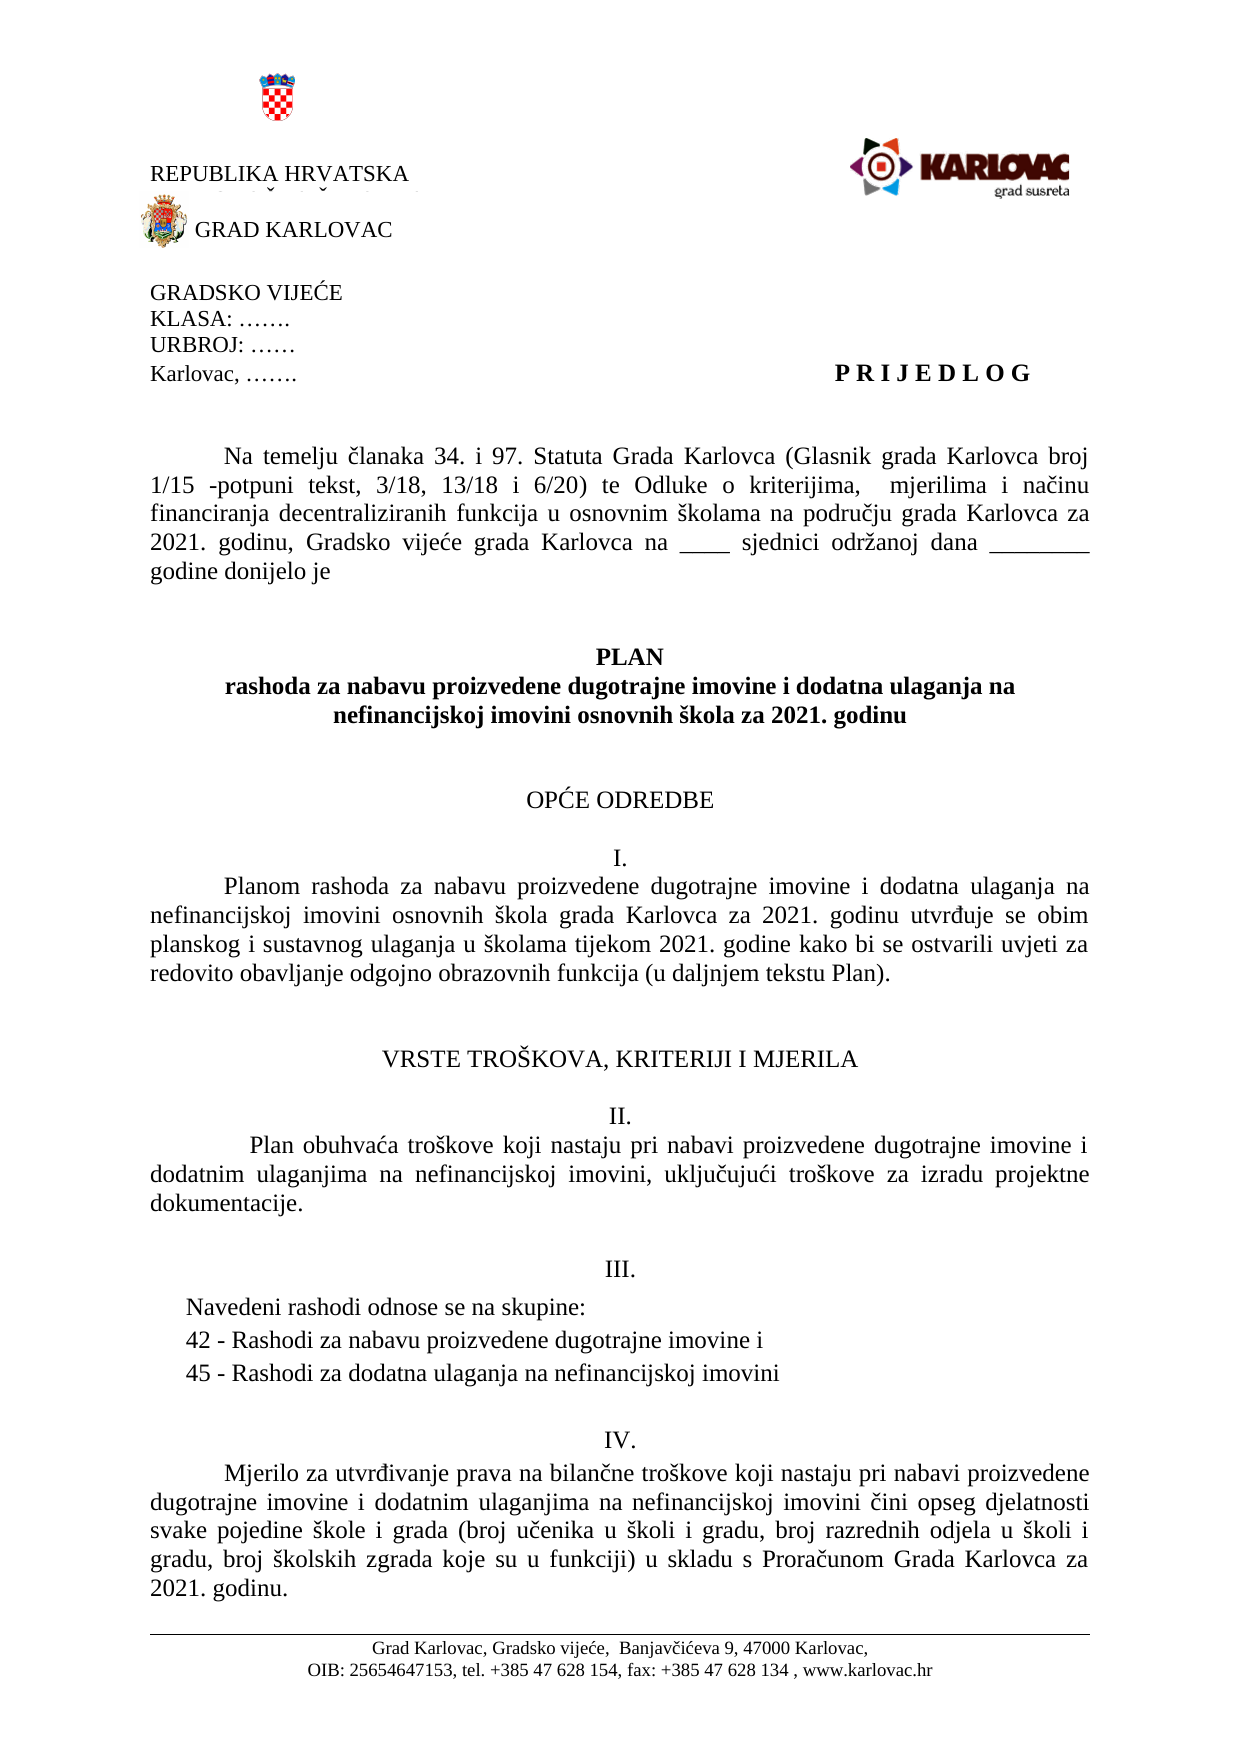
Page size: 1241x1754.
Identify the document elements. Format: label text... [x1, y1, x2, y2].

text rashoda za nabavu proizvedene dugotrajne imovine i dodatna ulaganja na nefinancijskoj imovini osnovnih škola za 2021. godinu [150, 671, 1090, 728]
text URBROJ: …… [150, 331, 1090, 358]
text 42 - Rashodi za nabavu proizvedene dugotrajne imovine i [150, 1325, 1090, 1354]
picture [259, 73, 295, 121]
text OPĆE ODREDBE [150, 785, 1090, 814]
text Plan obuhvaća troškove koji nastaju pri nabavi proizvedene dugotrajne imovine i dodatnim ulaganjima na nefinancijskoj imovini, uključujući troškove za izradu projektne dokumentacije. [150, 1130, 1090, 1216]
text GRADSKO VIJEĆE [150, 279, 1090, 305]
text KLASA: ……. [150, 305, 1090, 331]
text IV. [150, 1425, 1090, 1453]
picture [850, 138, 1070, 199]
picture [138, 191, 189, 248]
text II. [150, 1101, 1090, 1130]
text 45 - Rashodi za dodatna ulaganja na nefinancijskoj imovini [150, 1358, 1090, 1387]
text Na temelju članaka 34. i 97. Statuta Grada Karlovca (Glasnik grada Karlovca broj 1/15 -potpuni tekst, 3/18, 13/18 i 6/20) te Odluke o kriterijima, mjerilima i načinu financiranja decentraliziranih funkcija u osnovnim školama na području grada Karlovca za 2021. godinu, Gradsko vijeće grada Karlovca na ____ sjednici održanoj dana ________ godine donijelo je [150, 441, 1090, 585]
text Mjerilo za utvrđivanje prava na bilančne troškove koji nastaju pri nabavi proizvedene dugotrajne imovine i dodatnim ulaganjima na nefinancijskoj imovini čini opseg djelatnosti svake pojedine škole i grada (broj učenika u školi i gradu, broj razrednih odjela u školi i gradu, broj školskih zgrada koje su u funkciji) u skladu s Proračunom Grada Karlovca za 2021. godinu. [150, 1458, 1090, 1602]
text PLAN [150, 642, 1090, 671]
text Karlovac, ……. P R I J E D L O G [150, 358, 1090, 387]
text Navedeni rashodi odnose se na skupine: [150, 1292, 1090, 1321]
text VRSTE TROŠKOVA, KRITERIJI I MJERILA [150, 1044, 1090, 1073]
text III. [150, 1254, 1090, 1283]
text I. [150, 843, 1090, 871]
text Planom rashoda za nabavu proizvedene dugotrajne imovine i dodatna ulaganja na nefinancijskoj imovini osnovnih škola grada Karlovca za 2021. godinu utvrđuje se obim planskog i sustavnog ulaganja u školama tijekom 2021. godine kako bi se ostvarili uvjeti za redovito obavljanje odgojno obrazovnih funkcija (u daljnjem tekstu Plan). [150, 871, 1090, 986]
